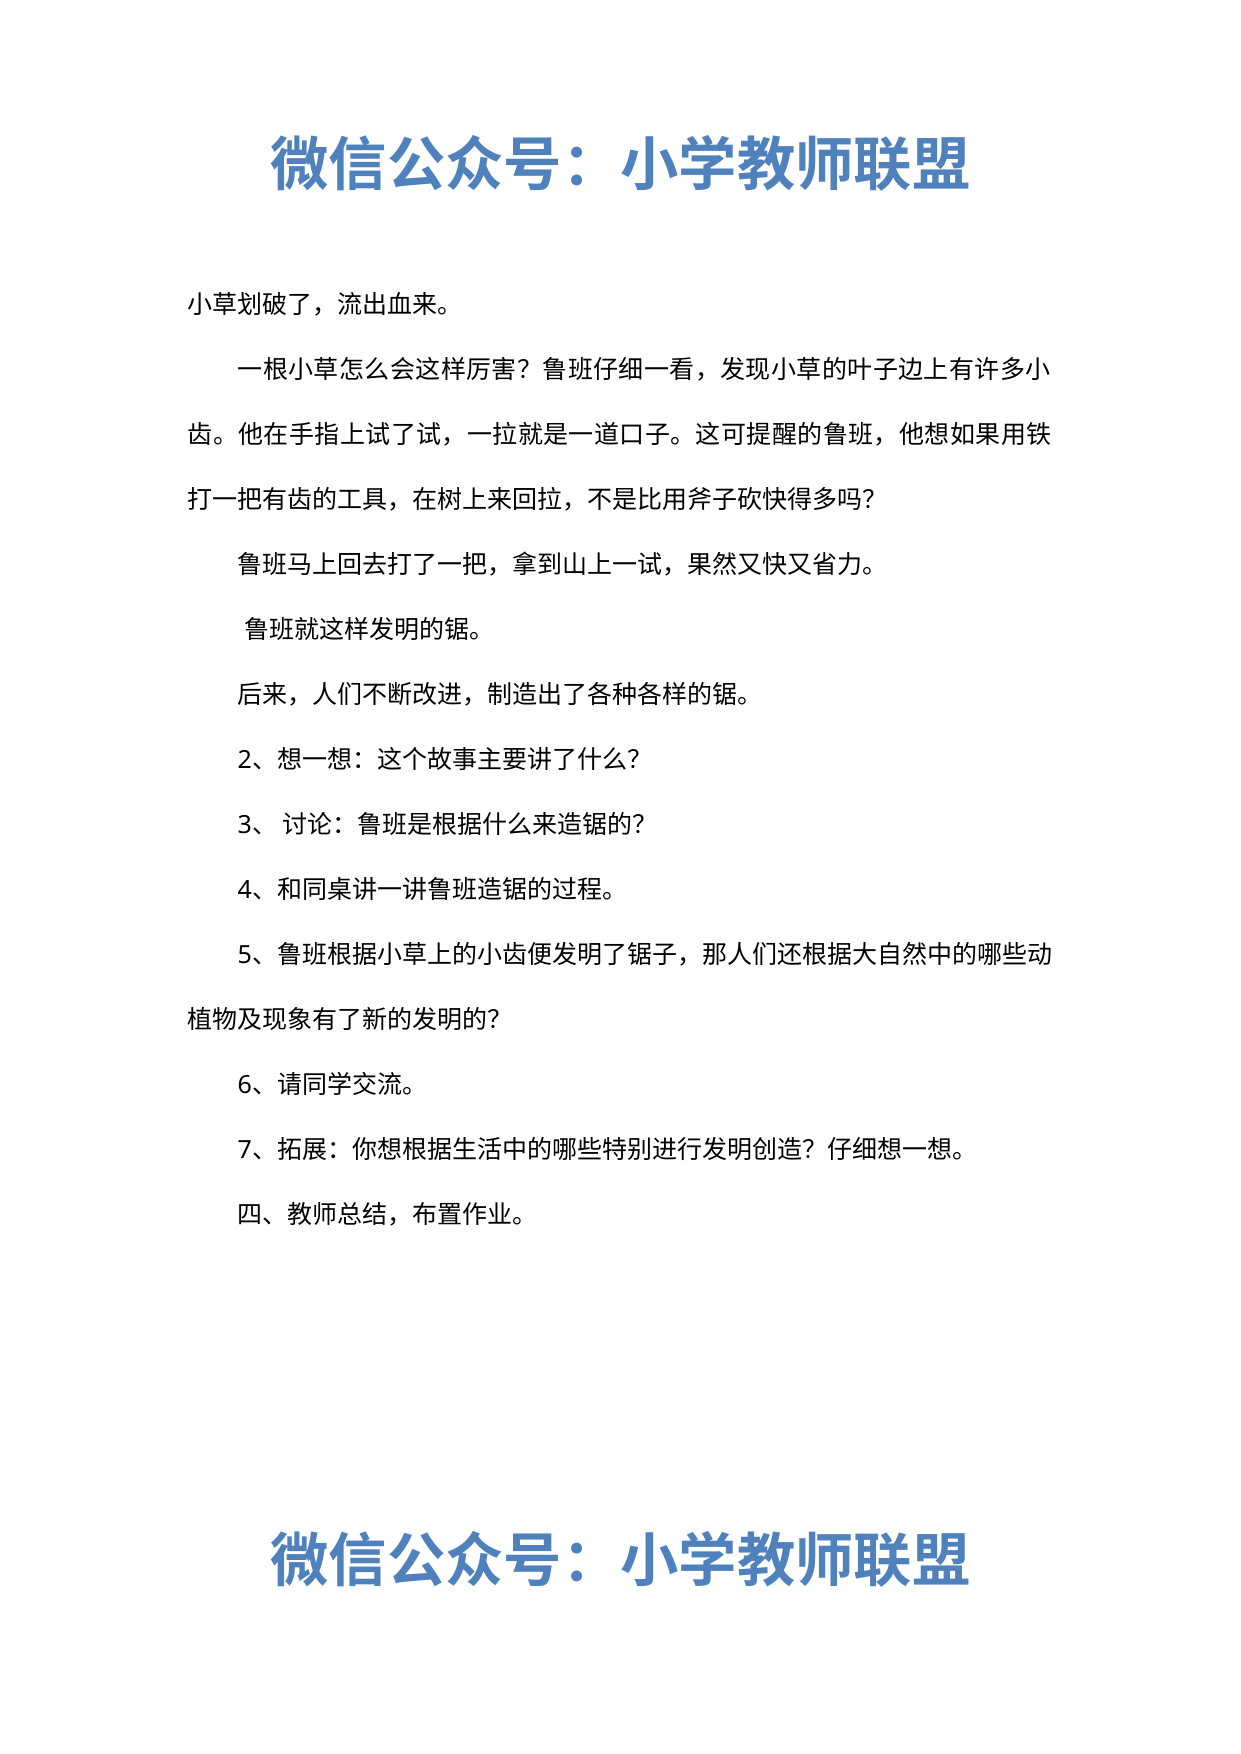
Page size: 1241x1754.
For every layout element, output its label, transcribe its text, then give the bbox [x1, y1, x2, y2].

text 4、和同桌讲一讲鲁班造锯的过程。 [187, 855, 1053, 920]
text 3、 讨论：鲁班是根据什么来造锯的？ [187, 790, 1053, 855]
text 后来，人们不断改进，制造出了各种各样的锯。 [187, 660, 1053, 725]
text 鲁班马上回去打了一把，拿到山上一试，果然又快又省力。 [187, 530, 1053, 595]
text 5、鲁班根据小草上的小齿便发明了锯子，那人们还根据大自然中的哪些动植物及现象有了新的发明的？ [187, 920, 1053, 1050]
text 一根小草怎么会这样厉害？鲁班仔细一看，发现小草的叶子边上有许多小齿。他在手指上试了试，一拉就是一道口子。这可提醒的鲁班，他想如果用铁打一把有齿的工具，在树上来回拉，不是比用斧子砍快得多吗？ [187, 335, 1053, 530]
text 鲁班就这样发明的锯。 [187, 595, 1053, 660]
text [187, 270, 1053, 335]
text 7、拓展：你想根据生活中的哪些特别进行发明创造？仔细想一想。 [187, 1115, 1053, 1180]
text 2、想一想：这个故事主要讲了什么？ [187, 725, 1053, 790]
text 四、教师总结，布置作业。 [187, 1180, 1053, 1245]
text 6、请同学交流。 [187, 1050, 1053, 1115]
